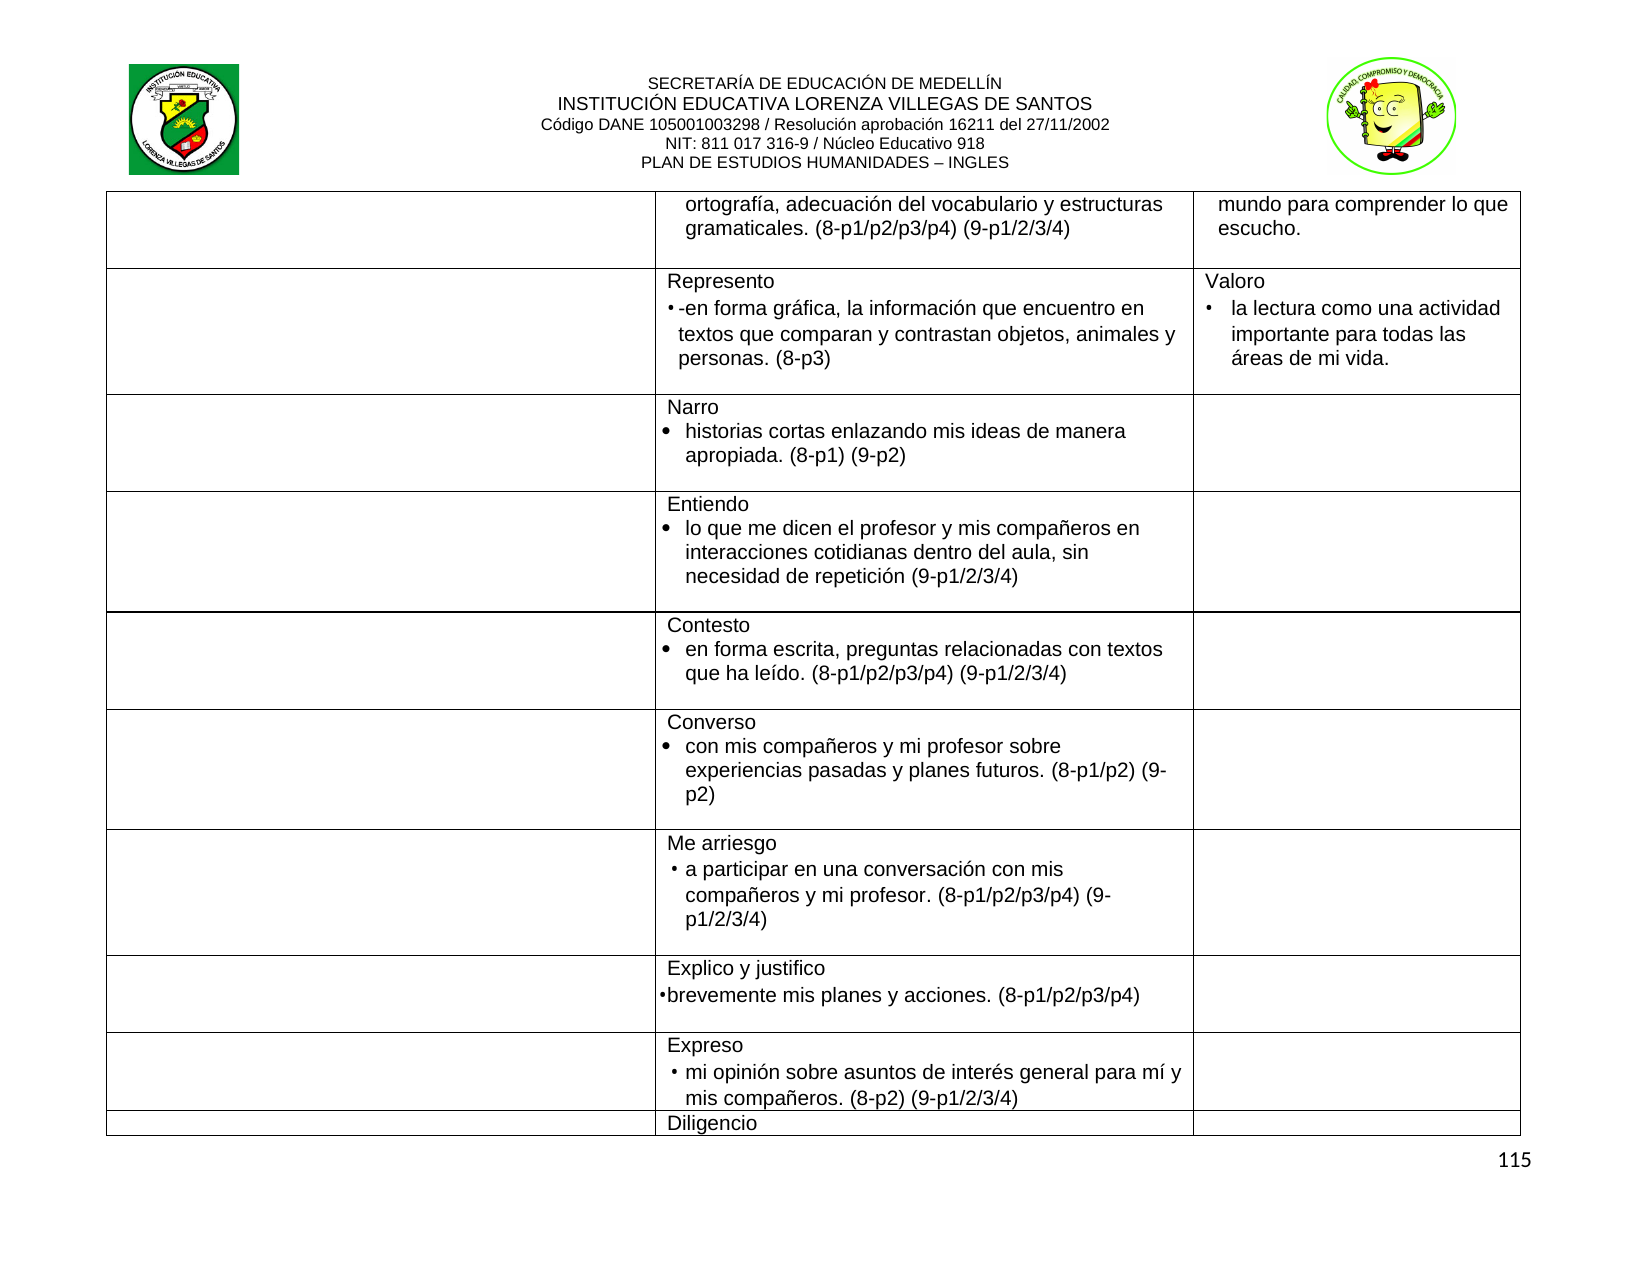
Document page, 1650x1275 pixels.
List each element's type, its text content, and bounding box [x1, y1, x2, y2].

table_cell [107, 710, 655, 829]
table_cell Represento -en forma gráﬁca, la información que encuentro en textos que comparan y contrastan objetos, animales y personas. (8-p3) [656, 269, 1193, 393]
table_cell [1194, 395, 1520, 491]
table_cell [107, 830, 655, 955]
table_cell [1194, 613, 1520, 708]
table_cell [107, 956, 655, 1032]
table_cell [107, 395, 655, 491]
table_cell [107, 269, 655, 393]
table_cell Narro historias cortas enlazando mis ideas de manera apropiada. (8-p1) (9-p2) [656, 395, 1193, 491]
table_cell Converso con mis compañeros y mi profesor sobre experiencias pasadas y planes futuros. (8-p1/p2) (9-p2) [656, 710, 1193, 829]
table_cell [1194, 1111, 1520, 1134]
table_cell Explico y justifico brevemente mis planes y acciones. (8-p1/p2/p3/p4) [656, 956, 1193, 1032]
table_cell [107, 192, 655, 268]
table_cell [1194, 710, 1520, 829]
table_cell [107, 492, 655, 611]
table_cell [107, 1111, 655, 1134]
table_cell [1194, 830, 1520, 955]
table_cell Entiendo lo que me dicen el profesor y mis compañeros en interacciones cotidianas dentro del aula, sin necesidad de repetición (9-p1/2/3/4) [656, 492, 1193, 611]
table_cell Diligencio efectivamente formatos con información personal. (9-p2) [656, 1111, 1193, 1134]
table_cell [1194, 492, 1520, 611]
table_cell [1194, 1033, 1520, 1109]
table_cell [1194, 956, 1520, 1032]
table_cell Contesto en forma escrita, preguntas relacionadas con textos que ha leído. (8-p1/p2/p3/p4) (9-p1/2/3/4) [656, 613, 1193, 708]
picture [128, 64, 240, 175]
table_cell Valoro la lectura como una actividad importante para todas las áreas de mi vida. [1194, 269, 1520, 393]
table_cell Me arriesgo a participar en una conversación con mis compañeros y mi profesor. (8-p1/p2/p3/p4) (9-p1/2/3/4) [656, 830, 1193, 955]
table_cell [107, 613, 655, 708]
table_cell [107, 1033, 655, 1109]
table_cell Expreso mi opinión sobre asuntos de interés general para mí y mis compañeros. (8-p2) (9-p1/2/3/4) [656, 1033, 1193, 1109]
table_cell Utilizo mi conocimiento general del mundo para comprender lo que escucho. [1194, 192, 1520, 268]
picture [1326, 57, 1457, 175]
